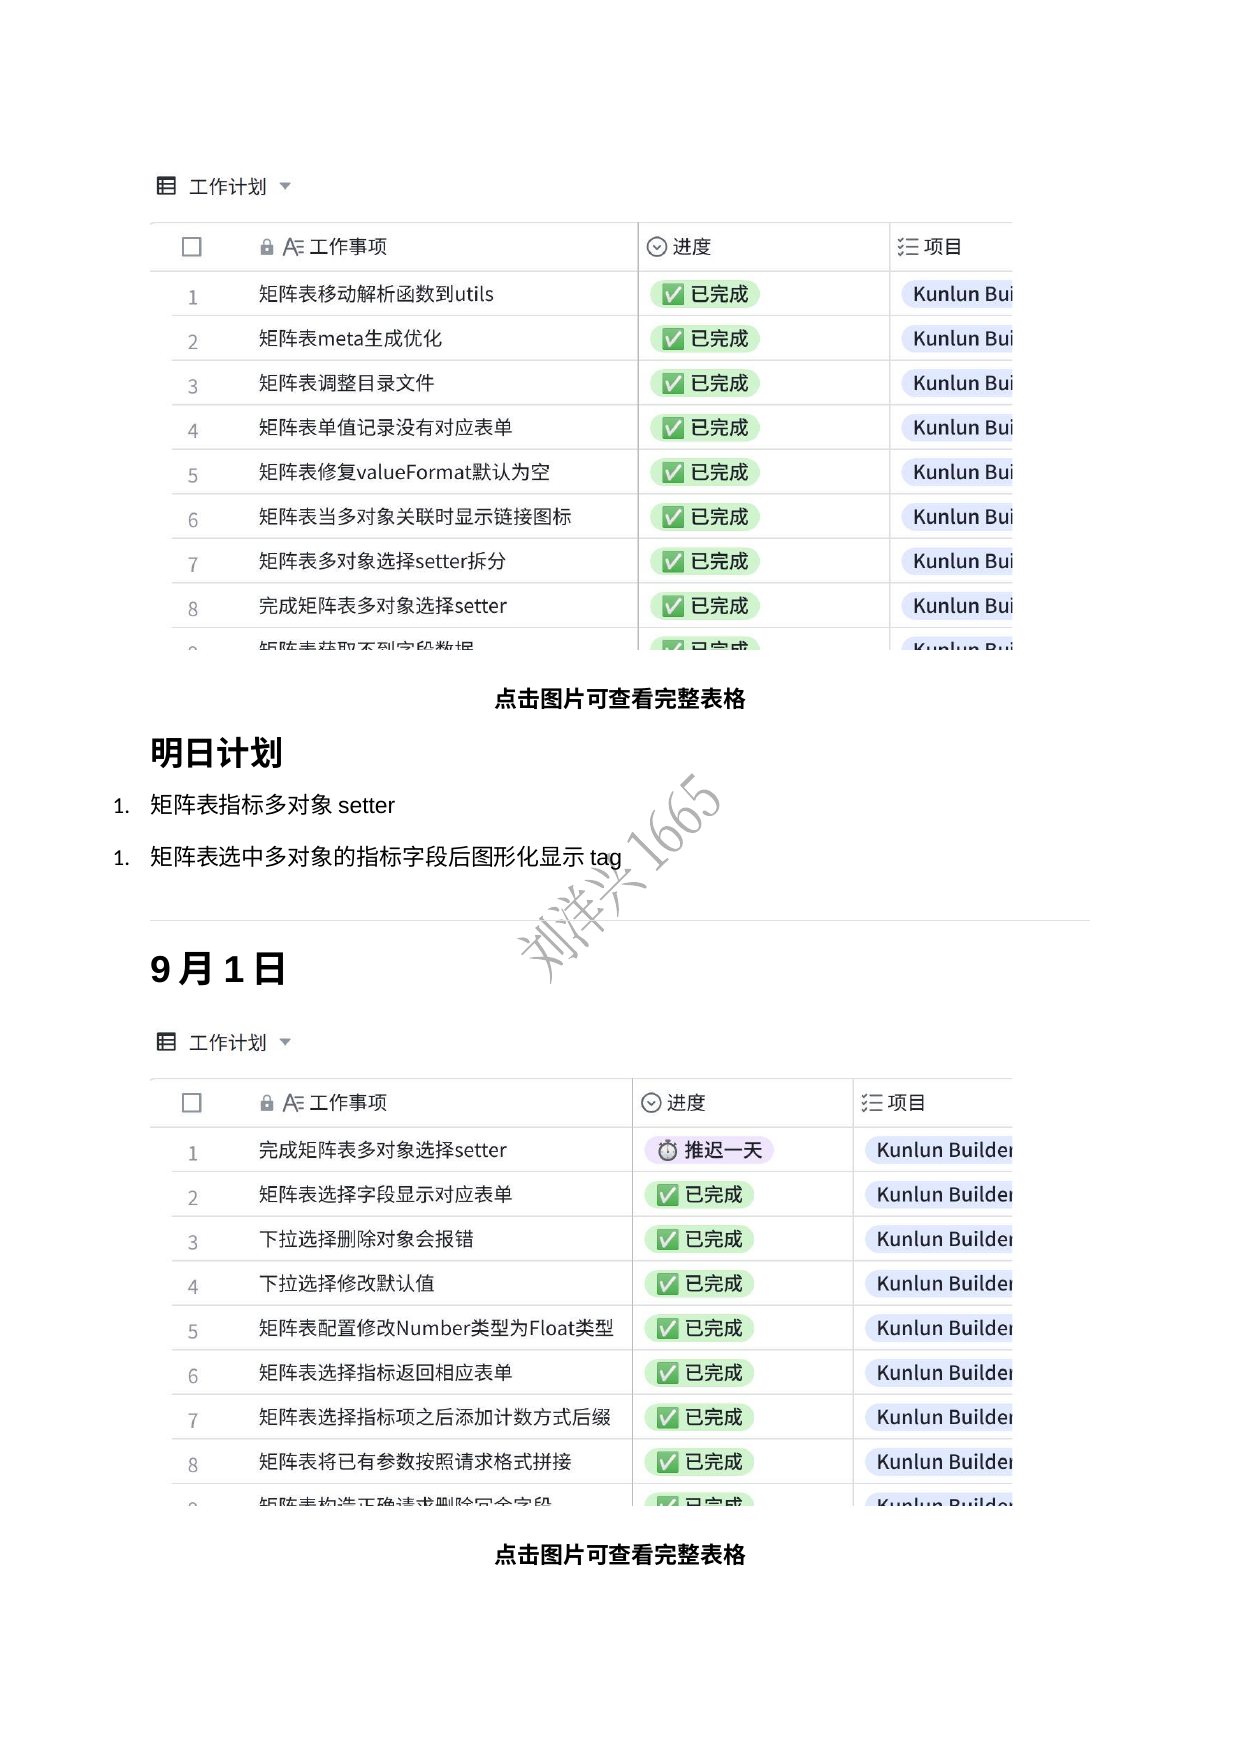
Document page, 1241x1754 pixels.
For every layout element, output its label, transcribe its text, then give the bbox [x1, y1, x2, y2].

picture [150, 1005, 1013, 1506]
text 点击图片可查看完整表格 [150, 1536, 1090, 1570]
text 点击图片可查看完整表格 [150, 681, 1090, 714]
list 矩阵表选中多对象的指标字段后图形化显示tag [112, 839, 1090, 872]
picture [150, 150, 1013, 650]
list 矩阵表指标多对象setter [112, 787, 1090, 820]
